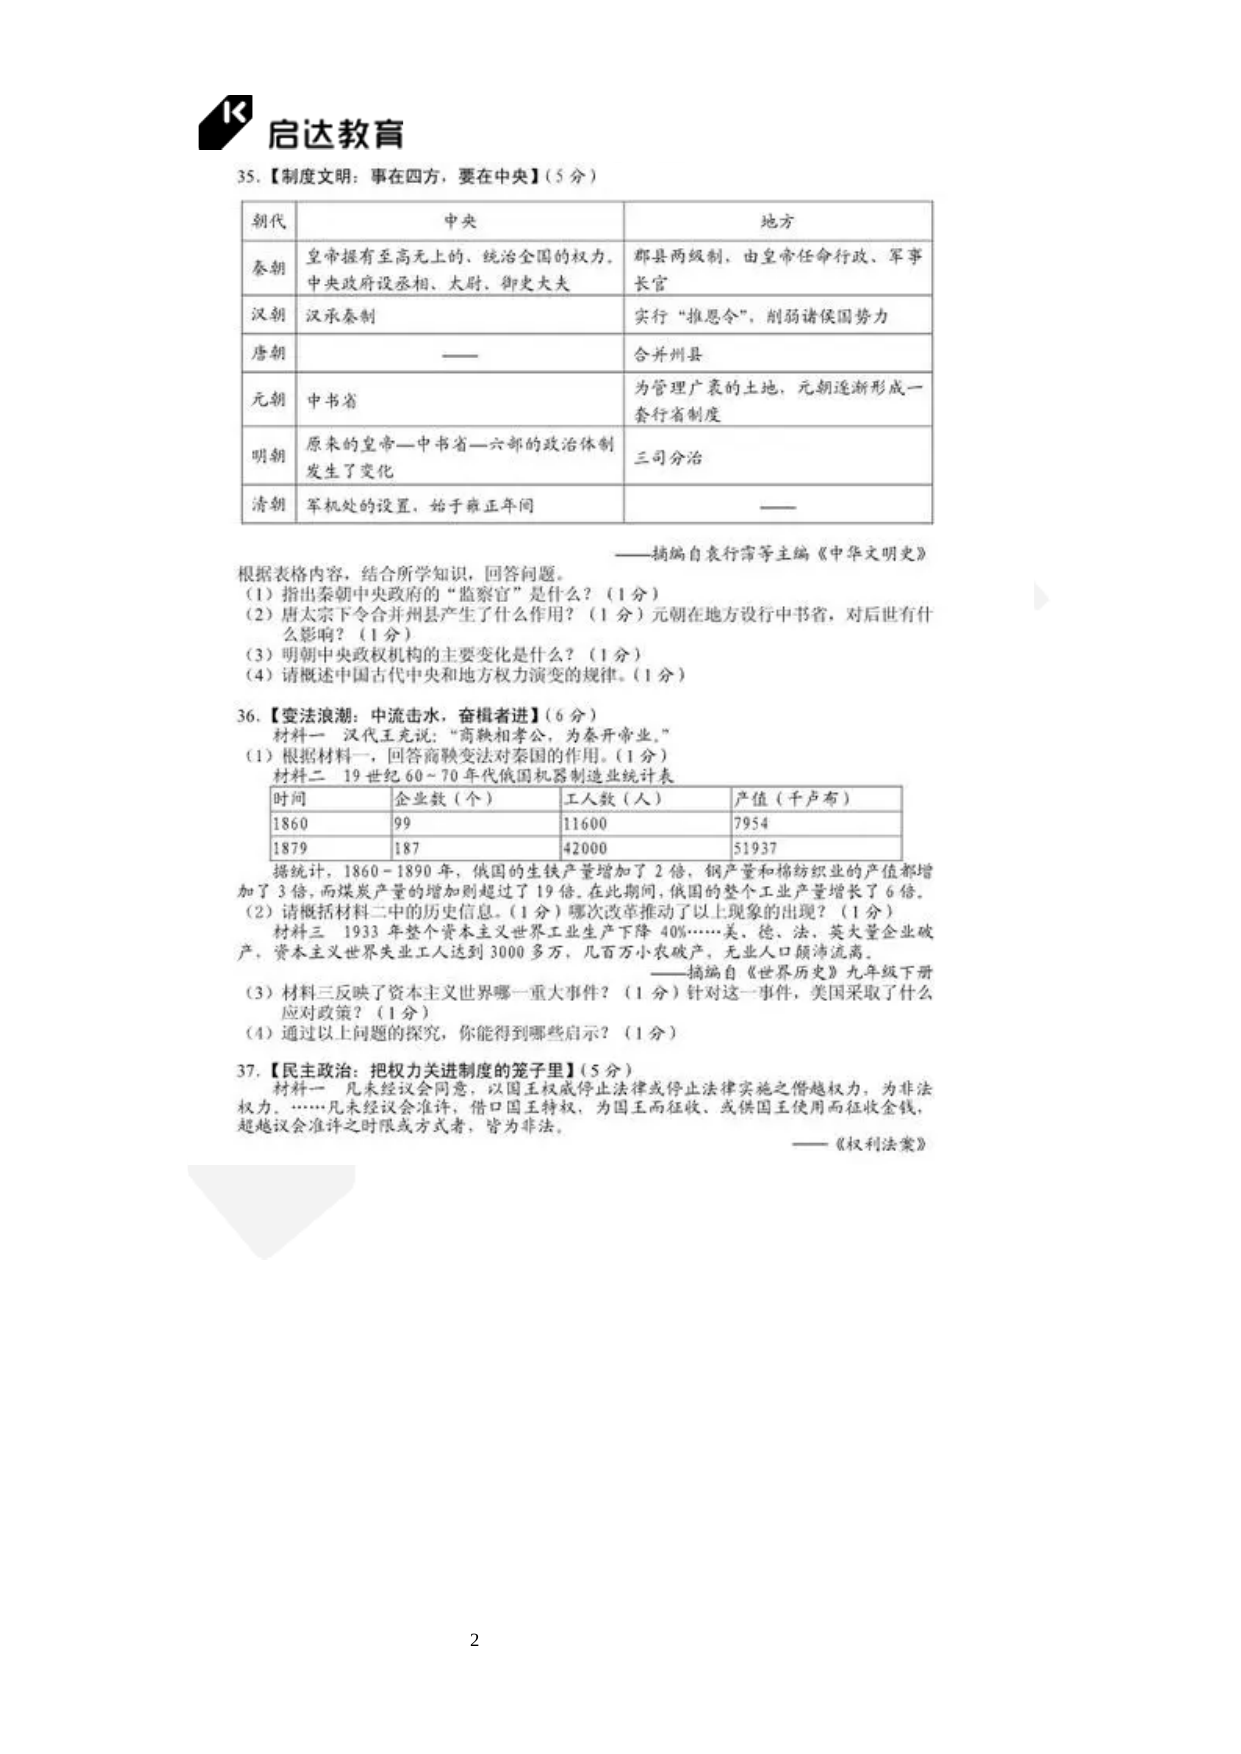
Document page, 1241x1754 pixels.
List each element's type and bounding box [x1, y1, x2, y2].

picture [198, 95, 404, 150]
picture [187, 162, 1035, 1165]
